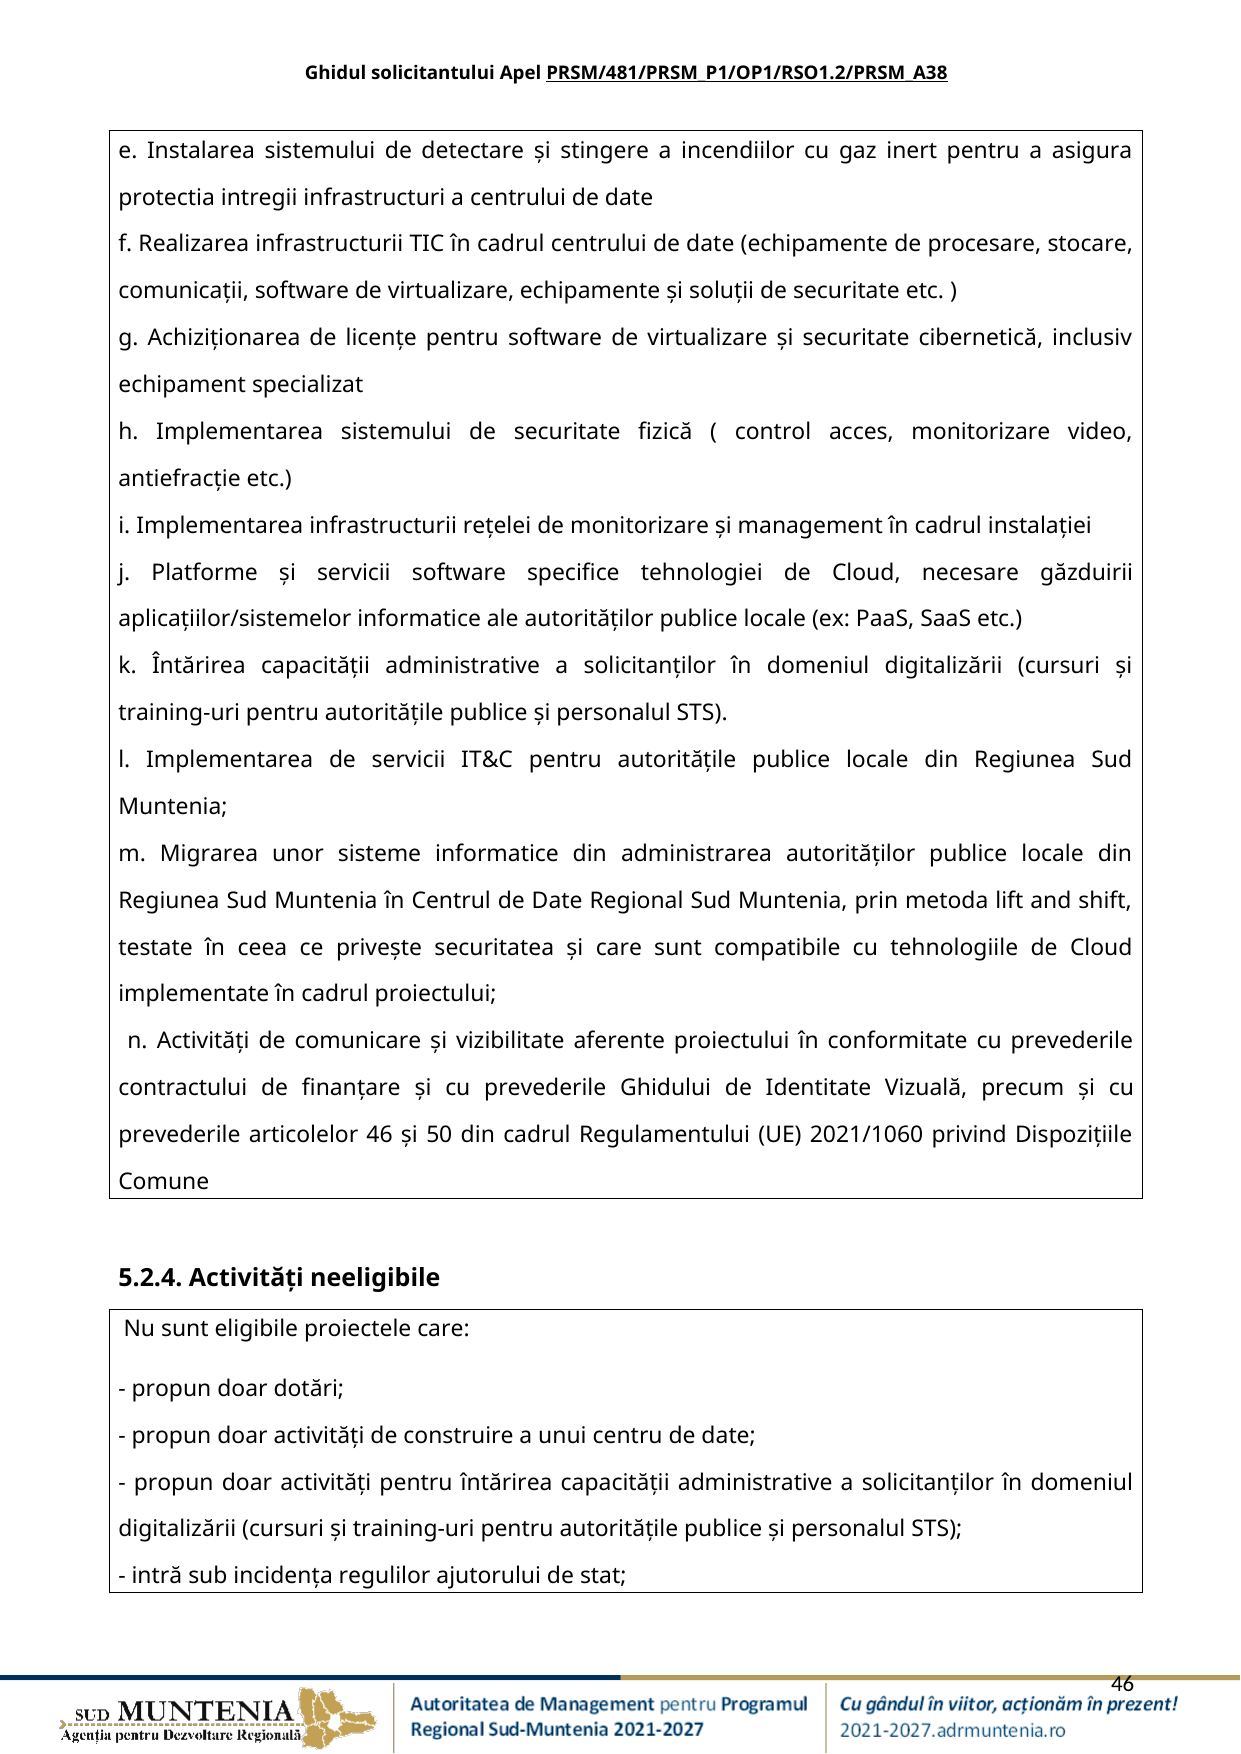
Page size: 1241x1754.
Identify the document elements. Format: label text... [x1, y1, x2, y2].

text - propun doar activități pentru întărirea capacității administrative a solicitanților în domeniul digitalizării (cursuri și training-uri pentru autoritățile publice și personalul STS); [110, 1462, 1142, 1543]
text i. Implementarea infrastructurii rețelei de monitorizare și management în cadrul instalației [110, 505, 1142, 540]
text m. Migrarea unor sisteme informatice din administrarea autorităților publice locale din Regiunea Sud Muntenia în Centrul de Date Regional Sud Muntenia, prin metoda lift and shift, testate în ceea ce privește securitatea și care sunt compatibile cu tehnologiile de Cloud implementate în cadrul proiectului; [110, 833, 1142, 1008]
text j. Platforme și servicii software specifice tehnologiei de Cloud, necesare găzduirii aplicațiilor/sistemelor informatice ale autorităților publice locale (ex: PaaS, SaaS etc.) [110, 552, 1142, 633]
text - propun doar activități de construire a unui centru de date; [110, 1415, 1142, 1450]
text n. Activități de comunicare și vizibilitate aferente proiectului în conformitate cu prevederile contractului de finanţare și cu prevederile Ghidului de Identitate Vizuală, precum și cu prevederile articolelor 46 și 50 din cadrul Regulamentului (UE) 2021/1060 privind Dispozițiile Comune [110, 1021, 1142, 1198]
picture [0, 1675, 1241, 1754]
text g. Achiziționarea de licențe pentru software de virtualizare și securitate cibernetică, inclusiv echipament specializat [110, 318, 1142, 399]
text - intră sub incidenţa regulilor ajutorului de stat; [110, 1556, 1142, 1592]
text Nu sunt eligibile proiectele care: [110, 1310, 1142, 1343]
text f. Realizarea infrastructurii TIC în cadrul centrului de date (echipamente de procesare, stocare, comunicații, software de virtualizare, echipamente și soluții de securitate etc. ) [110, 224, 1142, 305]
text l. Implementarea de servicii IT&C pentru autoritățile publice locale din Regiunea Sud Muntenia; [110, 740, 1142, 821]
text k. Întărirea capacității administrative a solicitanților în domeniul digitalizării (cursuri și training-uri pentru autoritățile publice și personalul STS). [110, 646, 1142, 727]
subtitle 5.2.4. Activități neeligibile [118, 1260, 1134, 1294]
text h. Implementarea sistemului de securitate fizică ( control acces, monitorizare video, antiefracție etc.) [110, 412, 1142, 493]
text e. Instalarea sistemului de detectare și stingere a incendiilor cu gaz inert pentru a asigura protectia intregii infrastructuri a centrului de date [110, 131, 1142, 212]
text - propun doar dotări; [110, 1368, 1142, 1403]
